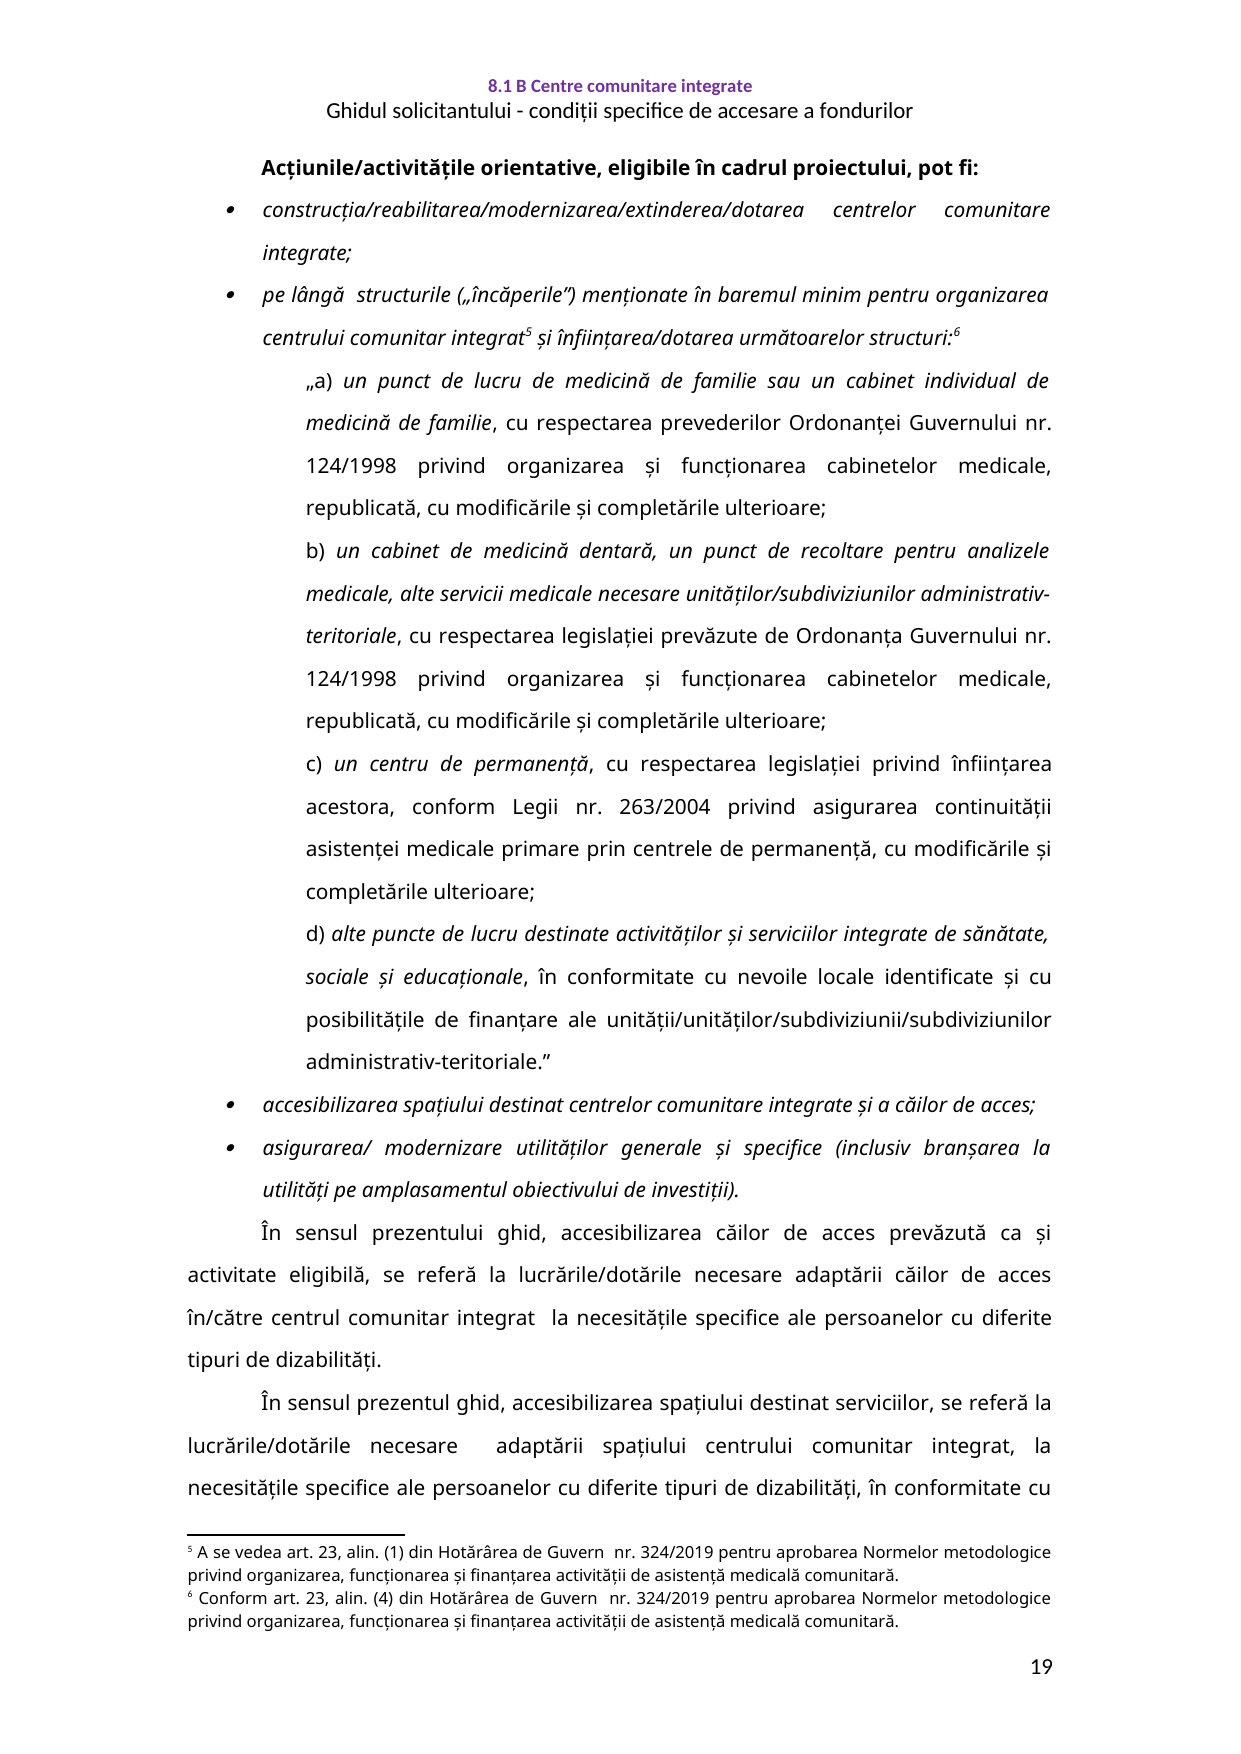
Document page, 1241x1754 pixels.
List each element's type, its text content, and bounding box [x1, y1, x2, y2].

list „a) un punct de lucru de medicină de familie sau un cabinet individual de medicină de familie, cu respectarea prevederilor Ordonanței Guvernului nr. 124/1998 privind organizarea și funcționarea cabinetelor medicale, republicată, cu modificările și completările ulterioare; [306, 366, 1053, 522]
list accesibilizarea spațiului destinat centrelor comunitare integrate și a căilor de acces; [225, 1090, 1053, 1118]
list pe lângă structurile („încăperile”) menţionate în baremul minim pentru organizarea centrului comunitar integrat şi înfiinţarea/dotarea următoarelor structuri: [225, 281, 1053, 352]
text În sensul prezentului ghid, accesibilizarea căilor de acces prevăzută ca și activitate eligibilă, se referă la lucrările/dotările necesare adaptării căilor de acces în/către centrul comunitar integrat la necesitățile specifice ale persoanelor cu diferite tipuri de dizabilități. [187, 1218, 1053, 1374]
list d) alte puncte de lucru destinate activităților și serviciilor integrate de sănătate, sociale și educaționale, în conformitate cu nevoile locale identificate și cu posibilitățile de finanțare ale unității/unităților/subdiviziunii/subdiviziunilor administrativ-teritoriale.” [306, 919, 1053, 1076]
list Acțiunile/activităţile orientative, eligibile în cadrul proiectului, pot fi: [187, 153, 1053, 181]
list construcţia/reabilitarea/modernizarea/extinderea/dotarea centrelor comunitare integrate; [225, 195, 1053, 266]
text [187, 1388, 1053, 1502]
list b) un cabinet de medicină dentară, un punct de recoltare pentru analizele medicale, alte servicii medicale necesare unităților/subdiviziunilor administrativ-teritoriale, cu respectarea legislației prevăzute de Ordonanța Guvernului nr. 124/1998 privind organizarea și funcționarea cabinetelor medicale, republicată, cu modificările și completările ulterioare; [306, 536, 1053, 735]
list asigurarea/ modernizare utilităţilor generale şi specifice (inclusiv branşarea la utilităţi pe amplasamentul obiectivului de investiții). [225, 1133, 1053, 1204]
list c) un centru de permanență, cu respectarea legislației privind înființarea acestora, conform Legii nr. 263/2004 privind asigurarea continuității asistenței medicale primare prin centrele de permanență, cu modificările și completările ulterioare; [306, 749, 1053, 905]
